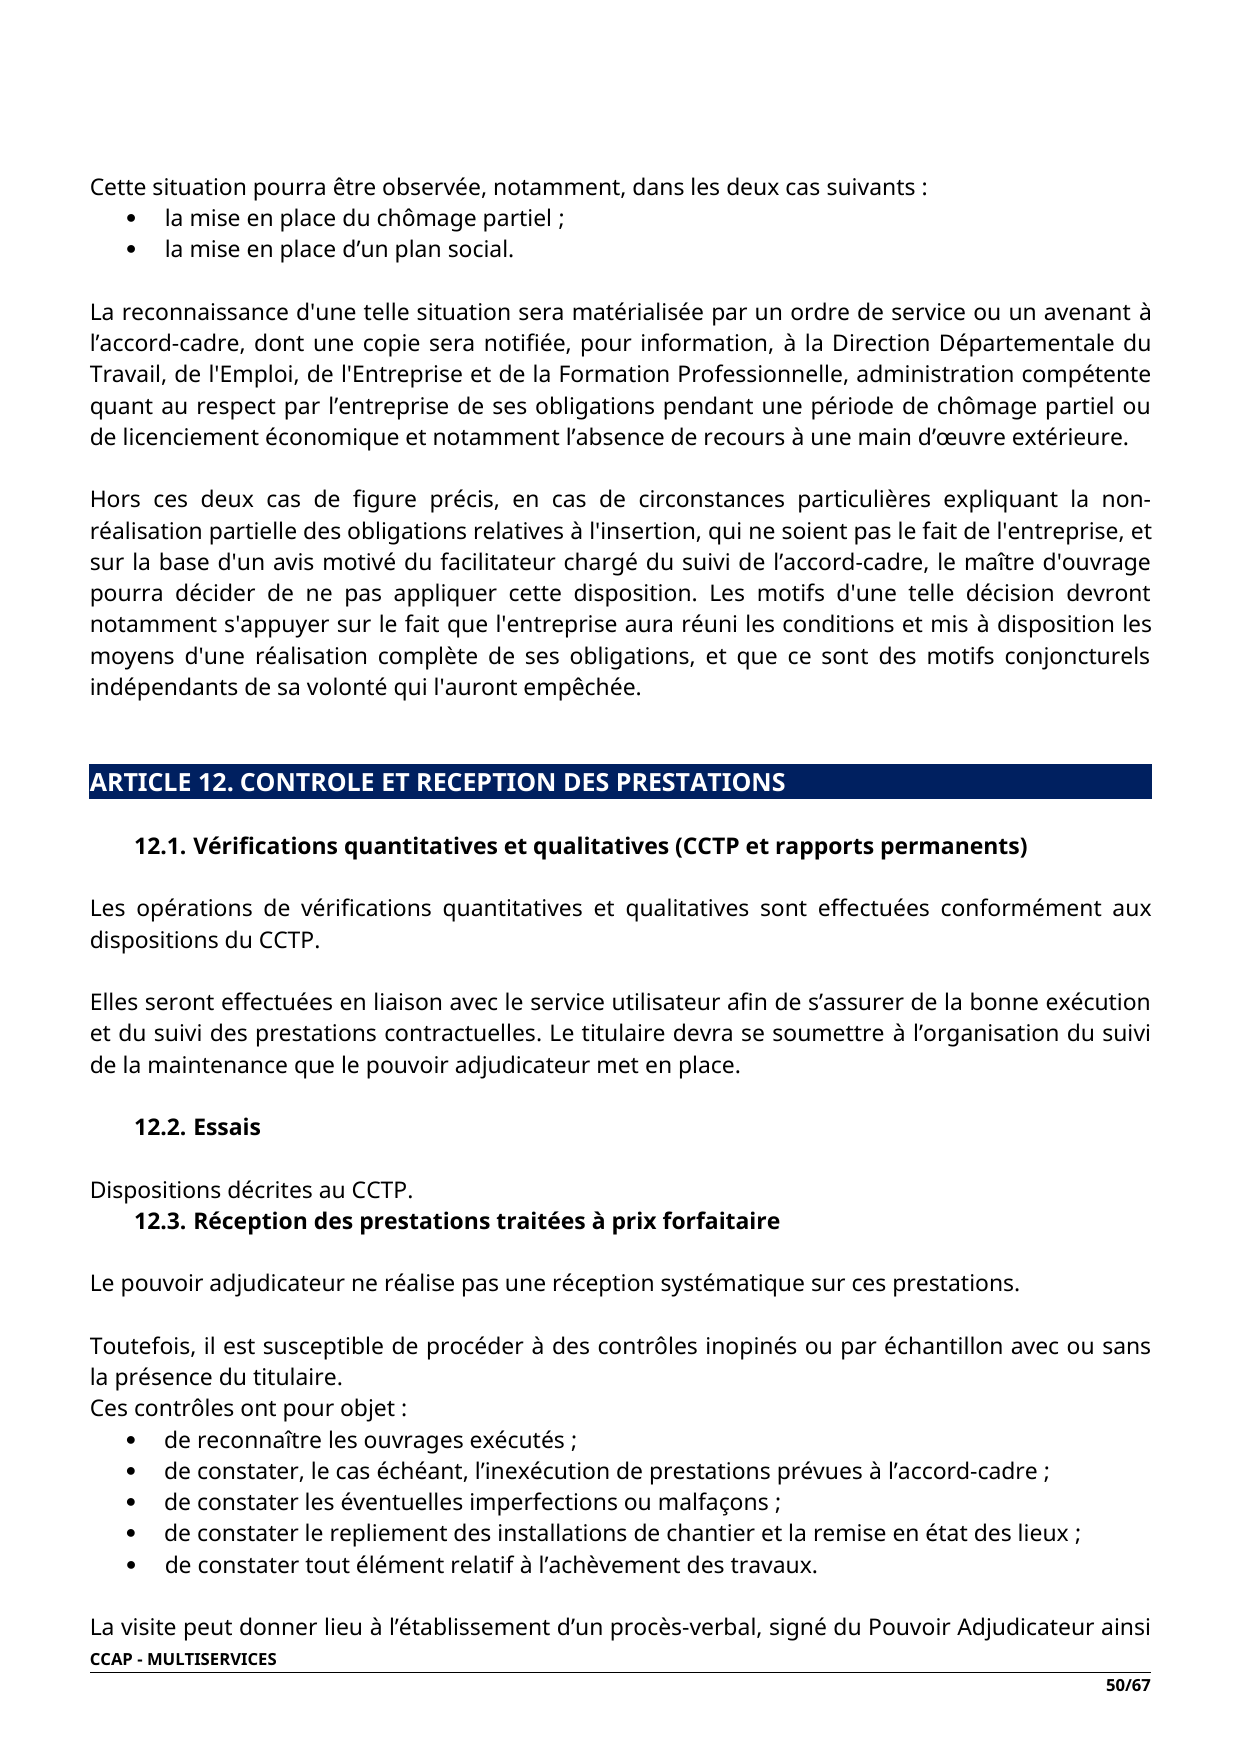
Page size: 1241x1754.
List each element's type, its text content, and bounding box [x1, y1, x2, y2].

text Elles seront effectuées en liaison avec le service utilisateur afin de s’assurer de la bonne exécution et du suivi des prestations contractuelles. Le titulaire devra se soumettre à l’organisation du suivi de la maintenance que le pouvoir adjudicateur met en place. [89, 986, 1152, 1080]
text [89, 1611, 1152, 1642]
list Vérifications quantitatives et qualitatives (CCTP et rapports permanents) [134, 830, 1152, 861]
text Les opérations de vérifications quantitatives et qualitatives sont effectuées conformément aux dispositions du CCTP. [89, 892, 1152, 955]
text Toutefois, il est susceptible de procéder à des contrôles inopinés ou par échantillon avec ou sans la présence du titulaire. [89, 1330, 1152, 1392]
text Hors ces deux cas de figure précis, en cas de circonstances particulières expliquant la non-réalisation partielle des obligations relatives à l'insertion, qui ne soient pas le fait de l'entreprise, et sur la base d'un avis motivé du facilitateur chargé du suivi de l’accord-cadre, le maître d'ouvrage pourra décider de ne pas appliquer cette disposition. Les motifs d'une telle décision devront notamment s'appuyer sur le fait que l'entreprise aura réuni les conditions et mis à disposition les moyens d'une réalisation complète de ses obligations, et que ce sont des motifs conjoncturels indépendants de sa volonté qui l'auront empêchée. [89, 483, 1152, 702]
text Le pouvoir adjudicateur ne réalise pas une réception systématique sur ces prestations. [89, 1267, 1152, 1299]
list de constater les éventuelles imperfections ou malfaçons ; [127, 1486, 1152, 1517]
list CONTROLE ET RECEPTION DES PRESTATIONS [89, 764, 1152, 799]
list Essais [134, 1111, 1152, 1142]
text Cette situation pourra être observée, notamment, dans les deux cas suivants : [89, 171, 1152, 202]
list la mise en place d’un plan social. [127, 233, 1152, 264]
list de constater le repliement des installations de chantier et la remise en état des lieux ; [127, 1517, 1152, 1549]
list de reconnaître les ouvrages exécutés ; [127, 1424, 1152, 1455]
text La reconnaissance d'une telle situation sera matérialisée par un ordre de service ou un avenant à l’accord-cadre, dont une copie sera notifiée, pour information, à la Direction Départementale du Travail, de l'Emploi, de l'Entreprise et de la Formation Professionnelle, administration compétente quant au respect par l’entreprise de ses obligations pendant une période de chômage partiel ou de licenciement économique et notamment l’absence de recours à une main d’œuvre extérieure. [89, 296, 1152, 452]
list la mise en place du chômage partiel ; [127, 202, 1152, 233]
text Ces contrôles ont pour objet : [89, 1392, 1152, 1424]
list de constater, le cas échéant, l’inexécution de prestations prévues à l’accord-cadre ; [127, 1455, 1152, 1486]
text Dispositions décrites au CCTP. [89, 1174, 1152, 1205]
list de constater tout élément relatif à l’achèvement des travaux. [127, 1549, 1152, 1580]
list Réception des prestations traitées à prix forfaitaire [134, 1205, 1152, 1236]
